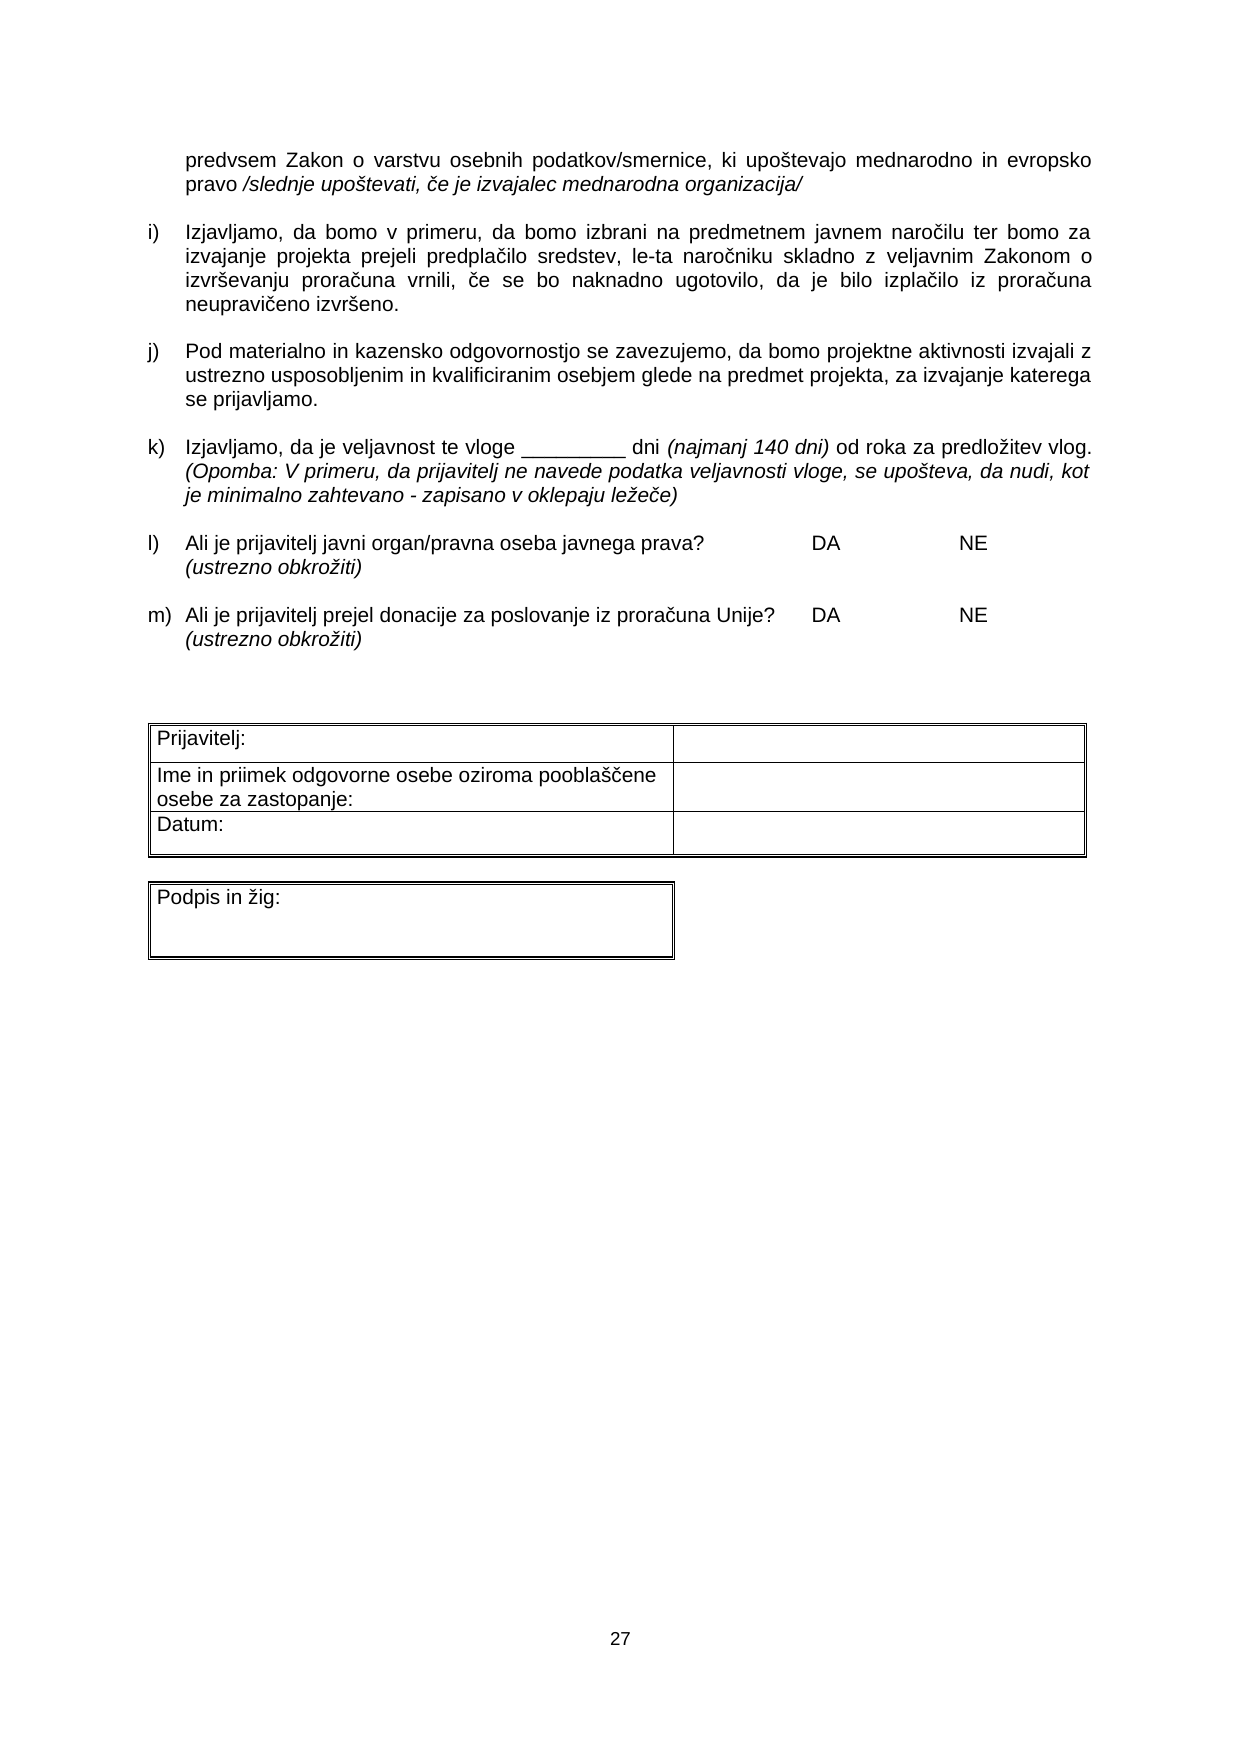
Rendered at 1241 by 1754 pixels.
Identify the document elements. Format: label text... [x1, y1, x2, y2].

list Ali je prijavitelj javni organ/pravna oseba javnega prava? DA NE [148, 531, 1092, 555]
table_cell [674, 812, 1084, 854]
list Pod materialno in kazensko odgovornostjo se zavezujemo, da bomo projektne aktivnosti izvajali z ustrezno usposobljenim in kvalificiranim osebjem glede na predmet projekta, za izvajanje katerega se prijavljamo. [148, 339, 1092, 411]
text (ustrezno obkrožiti) [185, 627, 1092, 651]
list Ali je prijavitelj prejel donacije za poslovanje iz proračuna Unije? DA NE [148, 603, 1092, 627]
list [148, 148, 1092, 196]
table_cell [674, 763, 1084, 811]
list Izjavljamo, da je veljavnost te vloge _________ dni (najmanj 140 dni) od roka za predložitev vlog. (Opomba: V primeru, da prijavitelj ne navede podatka veljavnosti vloge, se upošteva, da nudi, kot je minimalno zahtevano - zapisano v oklepaju ležeče) [148, 435, 1092, 507]
table_cell Ime in priimek odgovorne osebe oziroma pooblaščene osebe za zastopanje: [151, 763, 673, 811]
table_header Podpis in žig: [151, 885, 672, 956]
list Izjavljamo, da bomo v primeru, da bomo izbrani na predmetnem javnem naročilu ter bomo za izvajanje projekta prejeli predplačilo sredstev, le-ta naročniku skladno z veljavnim Zakonom o izvrševanju proračuna vrnili, če se bo naknadno ugotovilo, da je bilo izplačilo iz proračuna neupravičeno izvršeno. [148, 219, 1092, 315]
table_cell Datum: [151, 812, 673, 854]
table_header [674, 726, 1084, 762]
text (ustrezno obkrožiti) [185, 555, 1092, 579]
table_header Prijavitelj: [151, 726, 673, 762]
